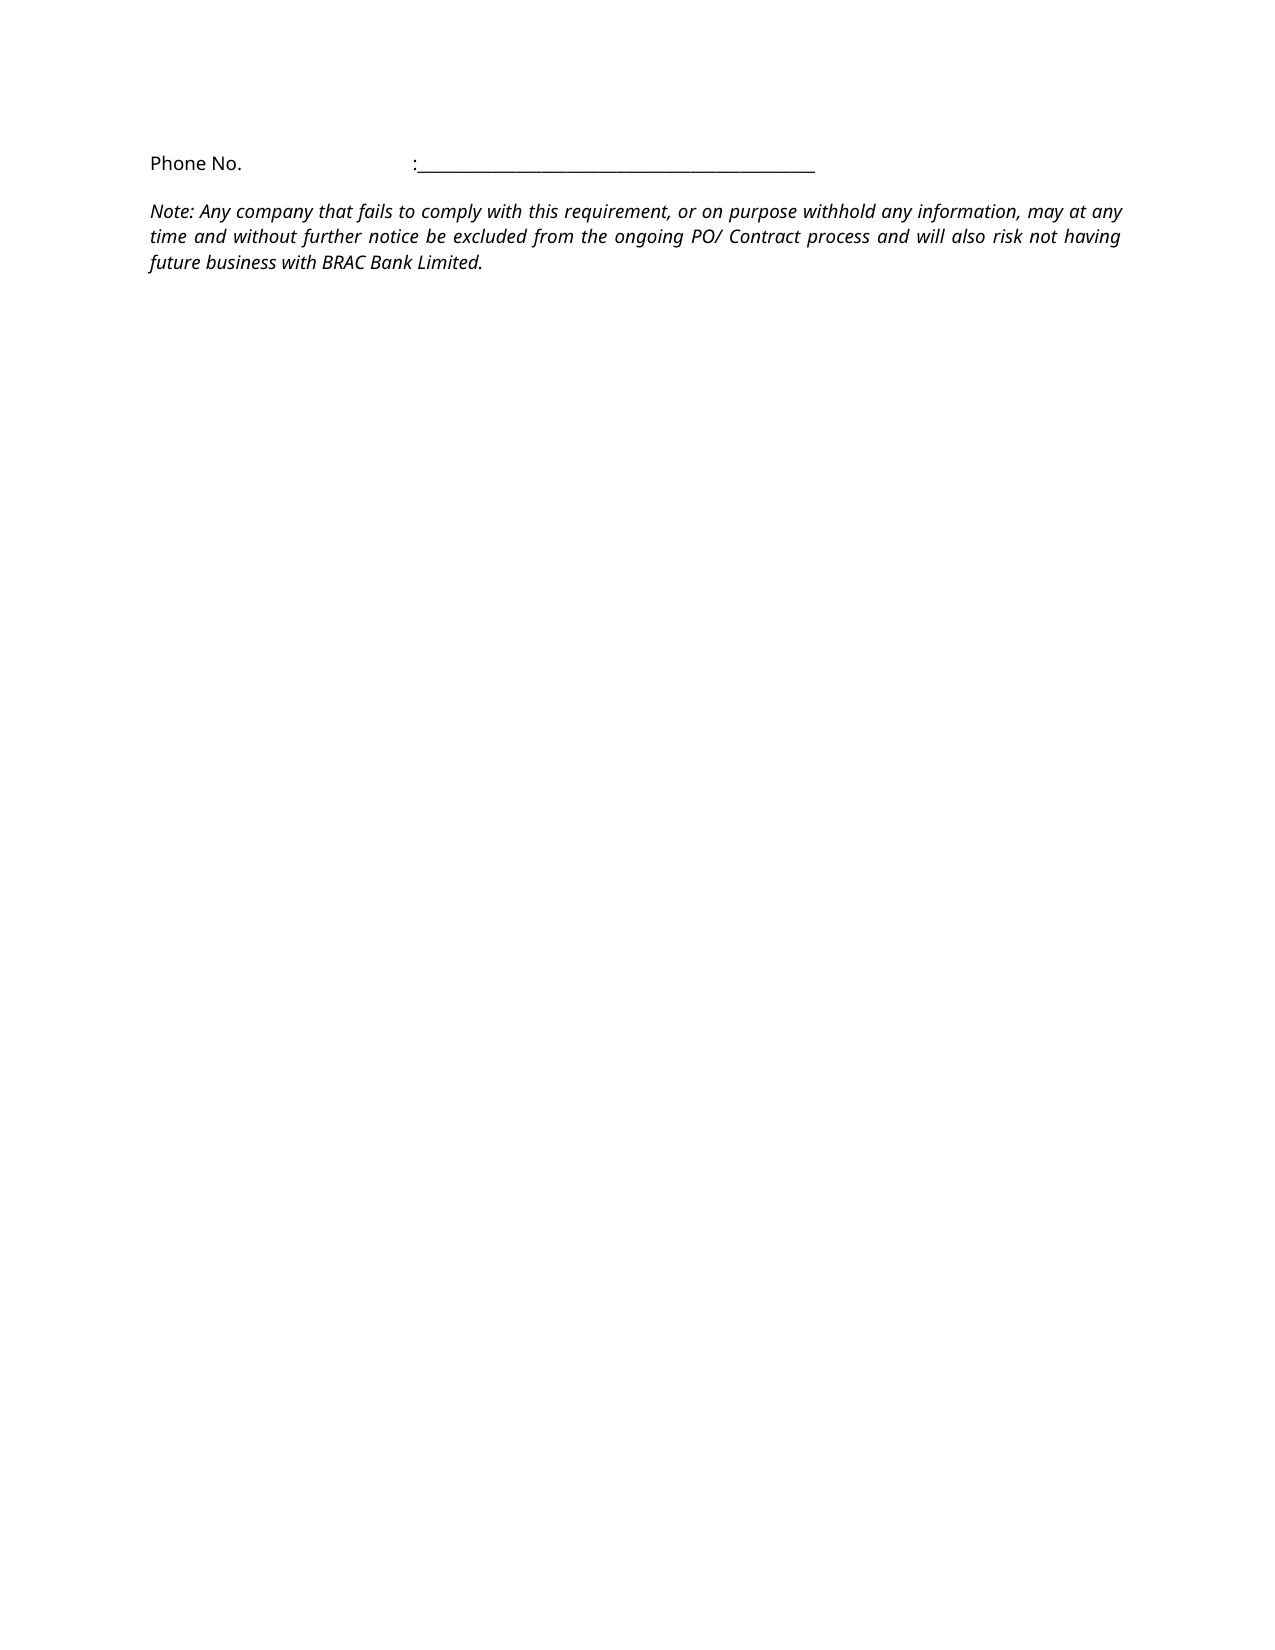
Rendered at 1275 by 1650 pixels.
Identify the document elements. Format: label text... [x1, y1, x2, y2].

text Phone No. : [150, 150, 1125, 176]
text Note: Any company that fails to comply with this requirement, or on purpose withhold any information, may at any time and without further notice be excluded from the ongoing PO/ Contract process and will also risk not having future business with BRAC Bank Limited. [150, 198, 1125, 275]
